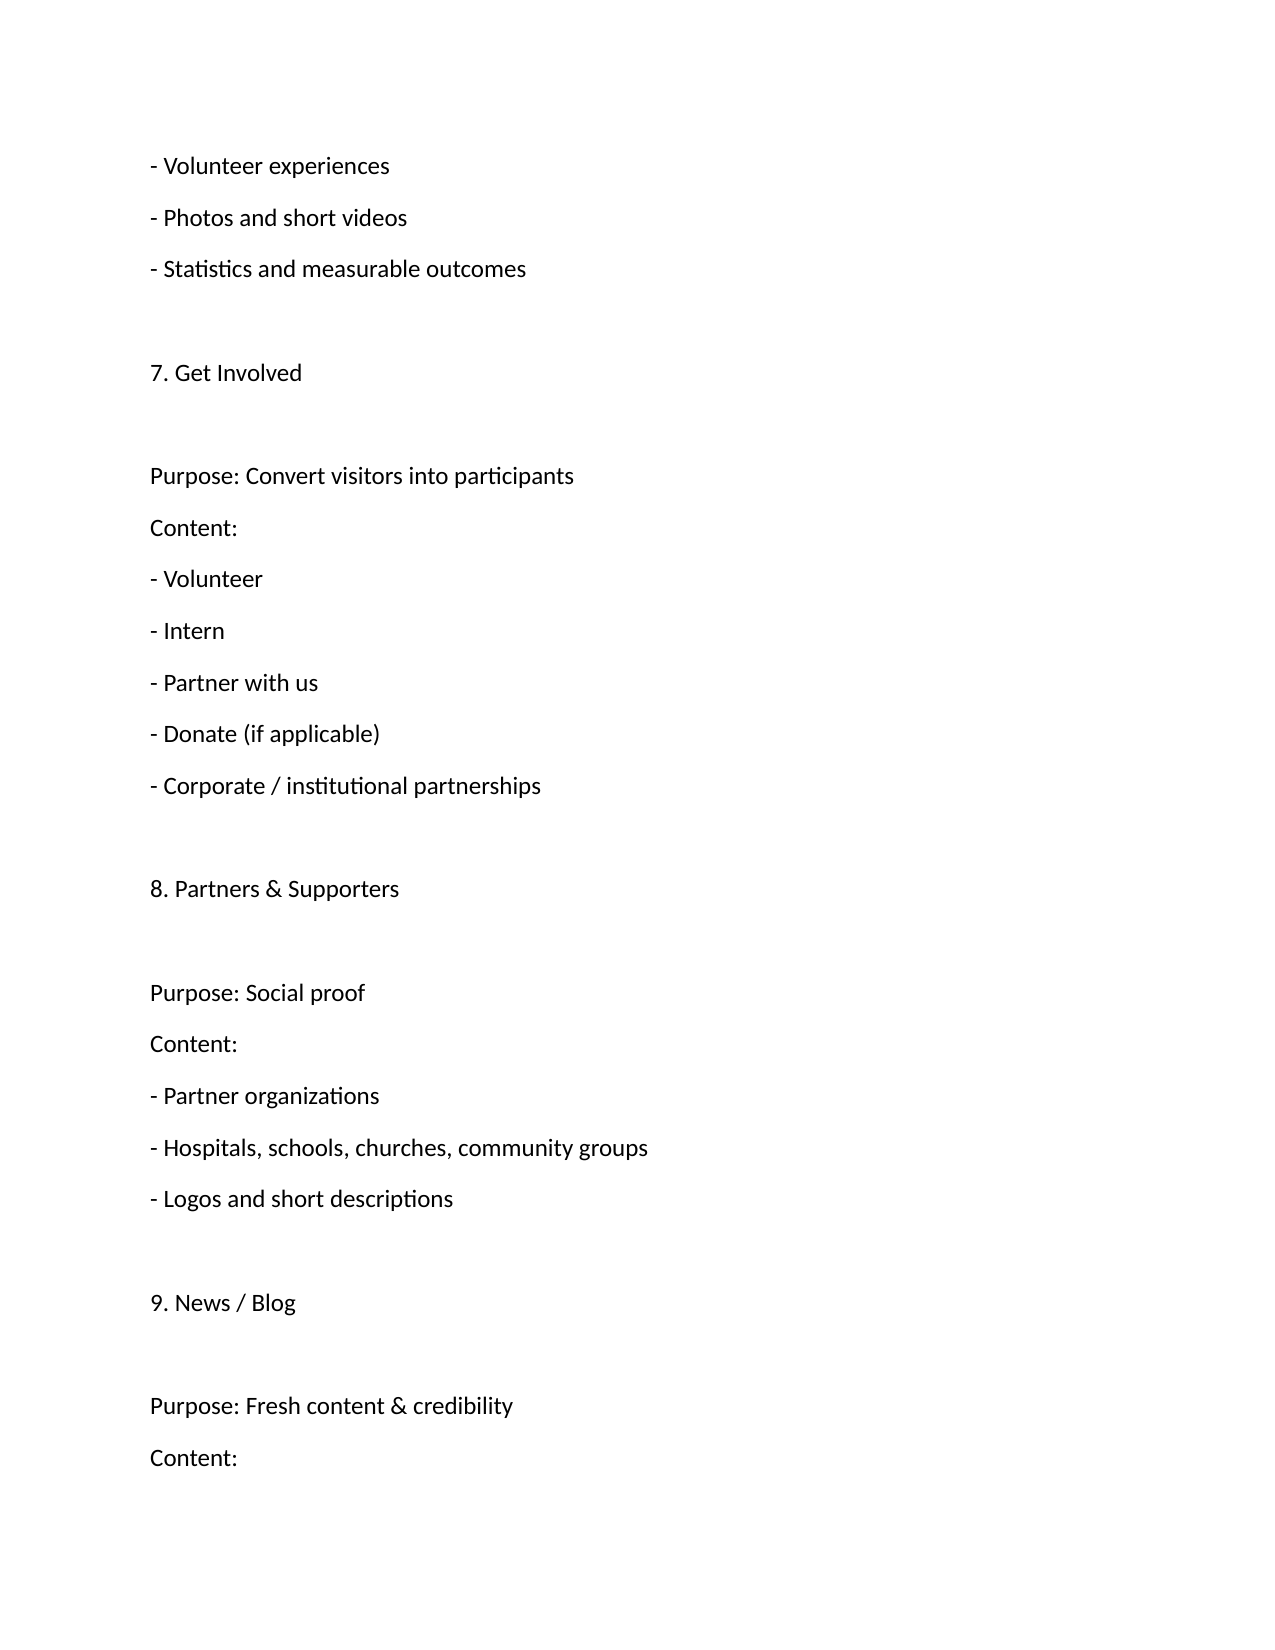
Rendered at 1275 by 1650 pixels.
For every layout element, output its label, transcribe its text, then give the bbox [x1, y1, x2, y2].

text - Hospitals, schools, churches, community groups [150, 1132, 1125, 1162]
text - Photos and short videos [150, 202, 1125, 232]
text 8. Partners & Supporters [150, 873, 1125, 904]
text Content: [150, 512, 1125, 542]
text - Partner organizations [150, 1080, 1125, 1111]
text 9. News / Blog [150, 1287, 1125, 1317]
text Content: [150, 1028, 1125, 1059]
text Purpose: Convert visitors into participants [150, 460, 1125, 491]
text - Intern [150, 615, 1125, 646]
text - Volunteer [150, 563, 1125, 594]
text 7. Get Involved [150, 357, 1125, 387]
text - Statistics and measurable outcomes [150, 253, 1125, 284]
text - Logos and short descriptions [150, 1183, 1125, 1214]
text - Donate (if applicable) [150, 718, 1125, 749]
text Purpose: Fresh content & credibility [150, 1390, 1125, 1421]
text Content: [150, 1442, 1125, 1472]
text Purpose: Social proof [150, 977, 1125, 1007]
text - Partner with us [150, 667, 1125, 697]
text - Volunteer experiences [150, 150, 1125, 181]
text - Corporate / institutional partnerships [150, 770, 1125, 801]
